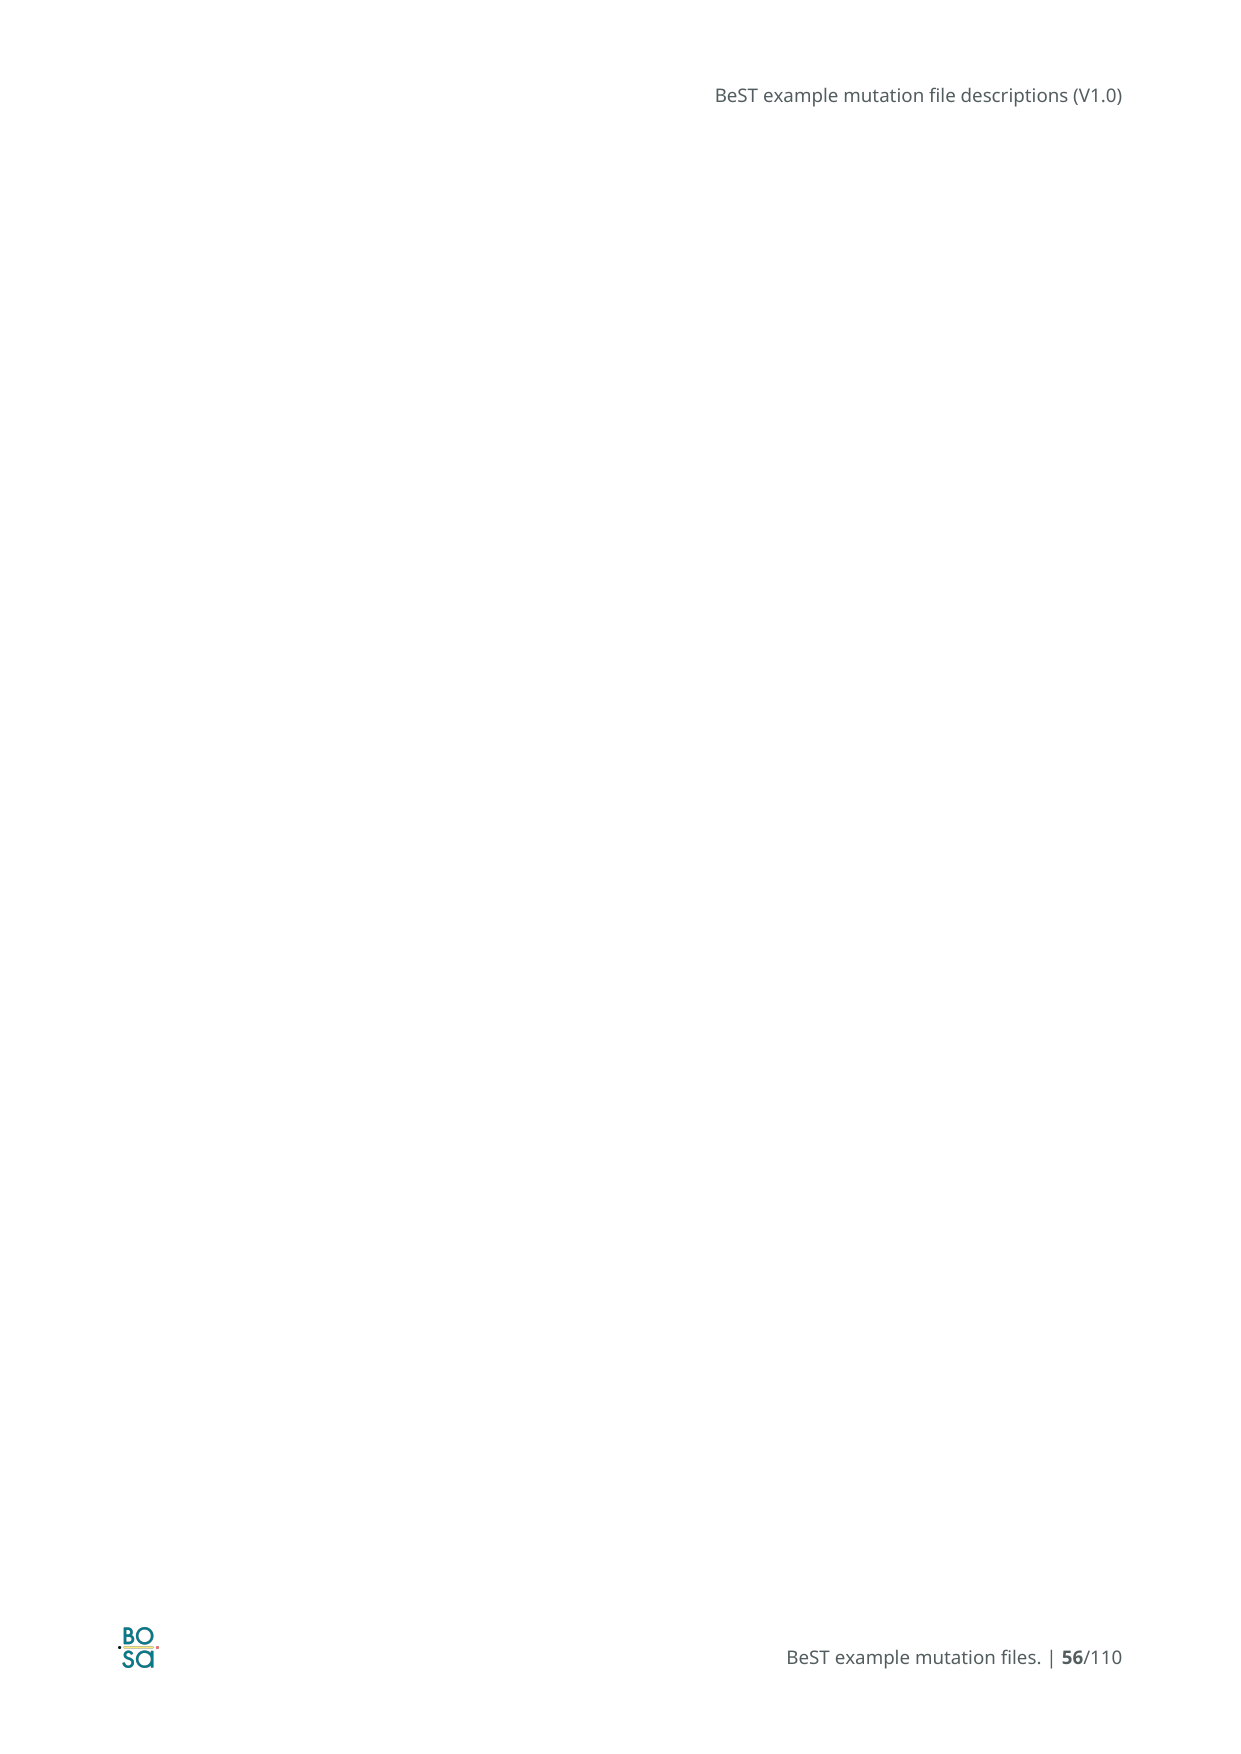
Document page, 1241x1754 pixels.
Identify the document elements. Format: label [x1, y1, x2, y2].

picture [118, 1627, 159, 1668]
